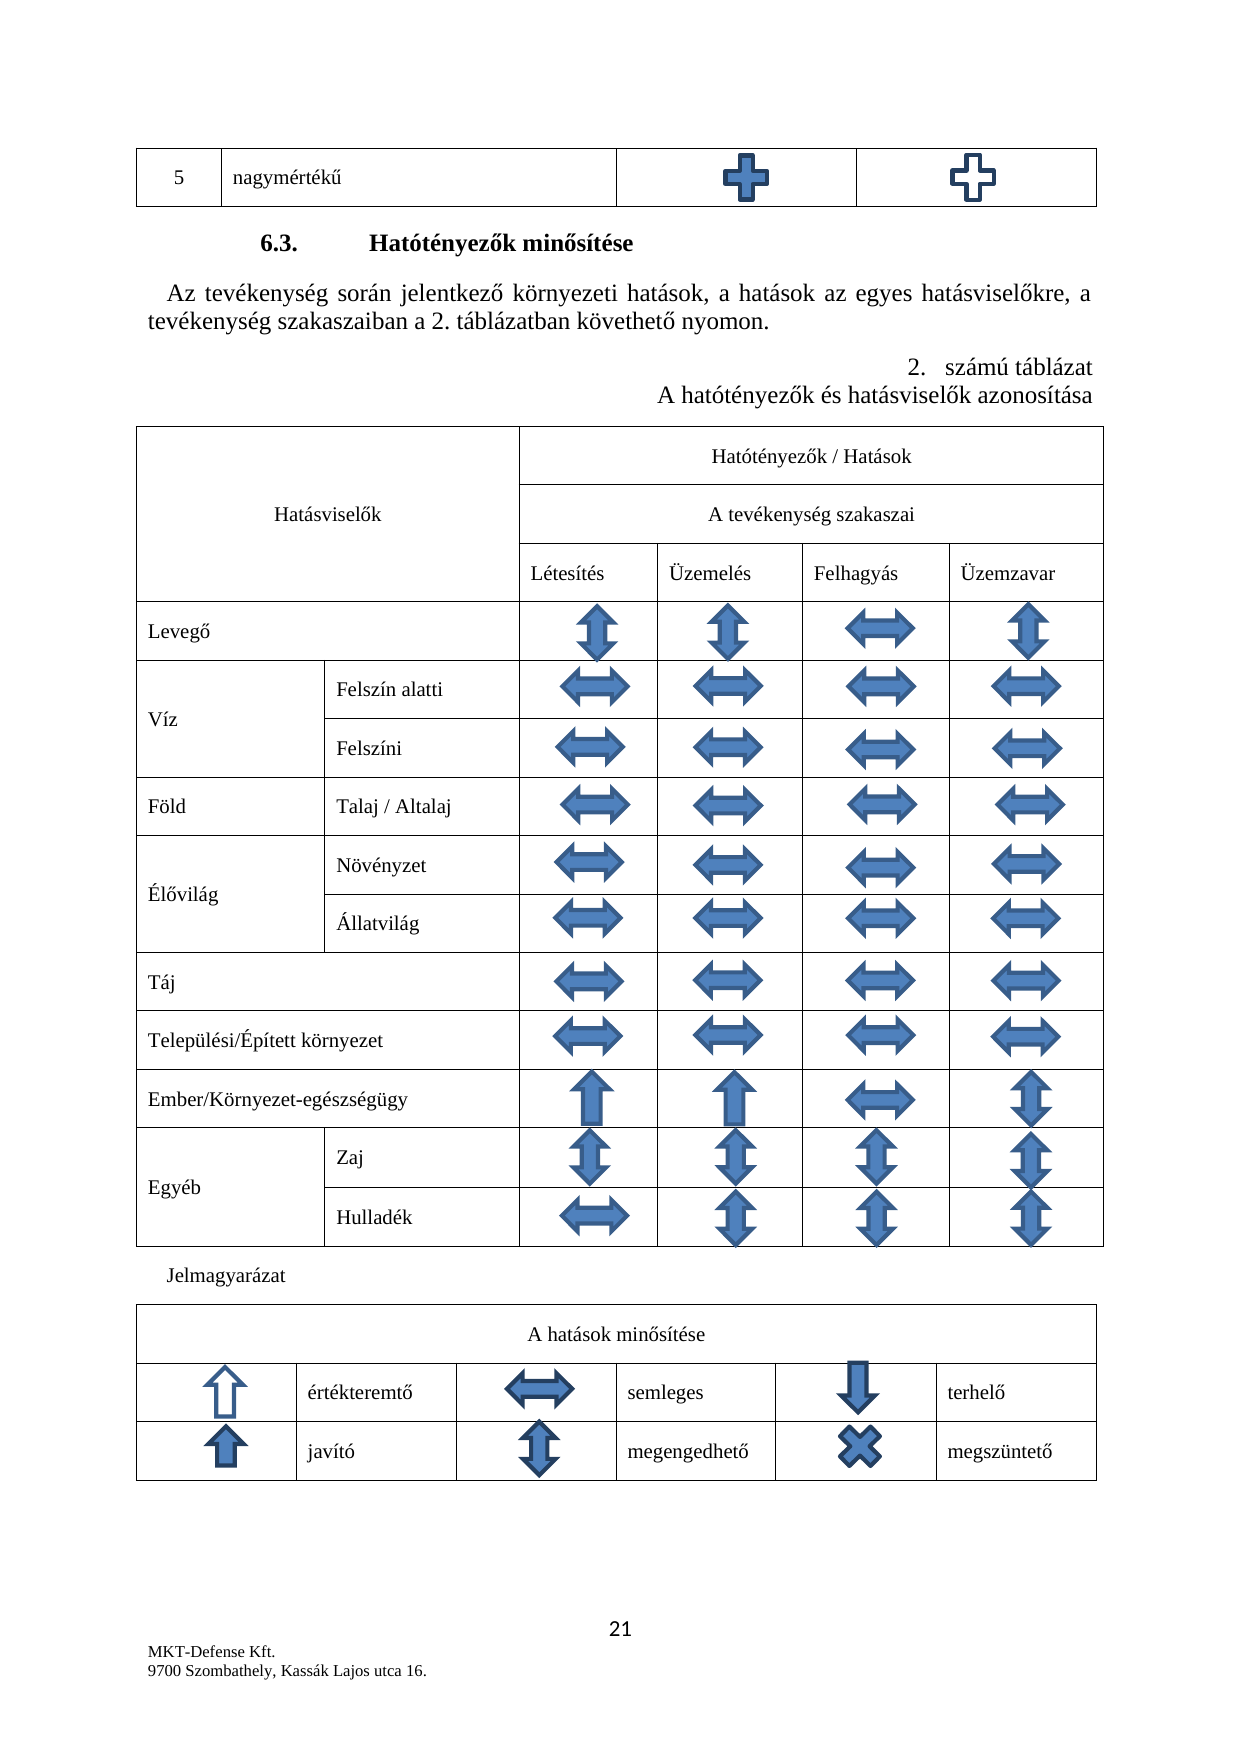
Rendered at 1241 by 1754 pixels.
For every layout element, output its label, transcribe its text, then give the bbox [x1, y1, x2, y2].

table_cell [658, 719, 802, 777]
table_cell [617, 149, 856, 206]
table_cell Állatvilág [325, 895, 519, 952]
table_cell [776, 1422, 936, 1479]
table_cell Létesítés [520, 544, 657, 601]
table_cell [857, 149, 1096, 206]
table_cell [137, 1364, 296, 1421]
table_cell [1030, 602, 1103, 660]
table_cell [950, 778, 1103, 835]
table_cell Egyéb [137, 1128, 324, 1246]
table_cell [803, 1188, 876, 1246]
table_cell [520, 1070, 657, 1127]
table_cell [950, 836, 1103, 893]
table_cell Levegő [137, 602, 519, 660]
table_cell [950, 895, 1103, 952]
table_cell [520, 602, 657, 660]
table_cell 5 [137, 149, 221, 206]
table_cell Felhagyás [803, 544, 949, 601]
table_cell [658, 778, 802, 835]
table_cell nagymértékű [222, 149, 616, 206]
table_cell Felszíni [325, 719, 519, 777]
table_cell [658, 1070, 732, 1127]
table_cell [457, 1364, 616, 1421]
table_cell [878, 1128, 949, 1187]
table_cell terhelő [937, 1364, 1096, 1421]
table_cell megszüntető [937, 1422, 1096, 1479]
table_cell [658, 1188, 735, 1246]
table_cell [137, 1422, 296, 1479]
table_cell [737, 1128, 802, 1187]
table_cell [520, 719, 657, 777]
table_cell [737, 1070, 802, 1127]
table_cell [803, 1011, 949, 1069]
list A hatótényezők és hatásviselők azonosítása [241, 381, 1093, 409]
table_cell [658, 895, 802, 952]
table_cell megengedhető [617, 1422, 775, 1479]
table_cell [950, 602, 1026, 660]
table_header Hatásviselők [137, 427, 519, 601]
table_cell [520, 1011, 657, 1069]
table_cell [803, 836, 949, 893]
table_cell Víz [137, 661, 324, 777]
table_cell [520, 895, 657, 952]
table_cell Ember/Környezet-egészségügy [137, 1070, 519, 1127]
table_cell [950, 661, 1103, 718]
table_cell [658, 661, 802, 718]
table_cell [803, 778, 949, 835]
table_cell [736, 1188, 802, 1246]
table_cell [1033, 1188, 1103, 1246]
table_cell [950, 1128, 1103, 1187]
table_cell [520, 953, 657, 1010]
table_cell [950, 1011, 1103, 1069]
table_cell Föld [137, 778, 324, 835]
table_cell [950, 1188, 1029, 1246]
table_cell [950, 719, 1103, 777]
table_cell [591, 1128, 657, 1187]
table_header A hatások minősítése [137, 1305, 1096, 1363]
table_cell [520, 778, 657, 835]
table_cell Táj [137, 953, 519, 1010]
table_cell Hulladék [325, 1188, 519, 1246]
table_cell A tevékenység szakaszai [520, 485, 1103, 543]
table_cell Élővilág [137, 836, 324, 952]
table_cell [540, 1422, 616, 1479]
table_cell Talaj / Altalaj [325, 778, 519, 835]
table_cell Zaj [325, 1128, 519, 1187]
table_cell [520, 1188, 657, 1246]
list számú táblázat [204, 352, 1093, 381]
table_cell [729, 602, 802, 660]
table_cell [877, 1188, 949, 1246]
table_cell [803, 1128, 875, 1187]
table_cell [803, 661, 949, 718]
table_cell [803, 719, 949, 777]
table_cell [658, 1011, 802, 1069]
table_cell [1034, 1070, 1103, 1127]
table_cell [803, 895, 949, 952]
table_cell [950, 953, 1103, 1010]
table_cell [803, 602, 949, 660]
text Az tevékenység során jelentkező környezeti hatások, a hatások az egyes hatásviselőkre, a tevékenység szakaszaiban a 2. táblázatban követhető nyomon. [148, 278, 1093, 335]
table_cell semleges [617, 1364, 775, 1421]
table_cell [803, 953, 949, 1010]
table_cell Növényzet [325, 836, 519, 893]
table_cell [658, 602, 727, 660]
table_cell javító [297, 1422, 456, 1479]
table_cell Felszín alatti [325, 661, 519, 718]
table_cell [457, 1422, 539, 1479]
table_cell [520, 661, 657, 718]
table_header Hatótényezők / Hatások [520, 427, 1103, 484]
table_cell értékteremtő [297, 1364, 456, 1421]
table_cell [520, 1128, 589, 1187]
subtitle 6.3. Hatótényezők minősítése [260, 228, 1093, 257]
table_cell [776, 1364, 936, 1421]
table_cell [658, 1128, 735, 1187]
table_cell [803, 1070, 949, 1127]
table_cell [658, 836, 802, 893]
table_cell Települési/Épített környezet [137, 1011, 519, 1069]
table_cell Üzemzavar [950, 544, 1103, 601]
table_cell [950, 1070, 1029, 1127]
table_cell Üzemelés [658, 544, 802, 601]
table_cell [520, 836, 657, 893]
text Jelmagyarázat [148, 1263, 1093, 1287]
table_cell [658, 953, 802, 1010]
